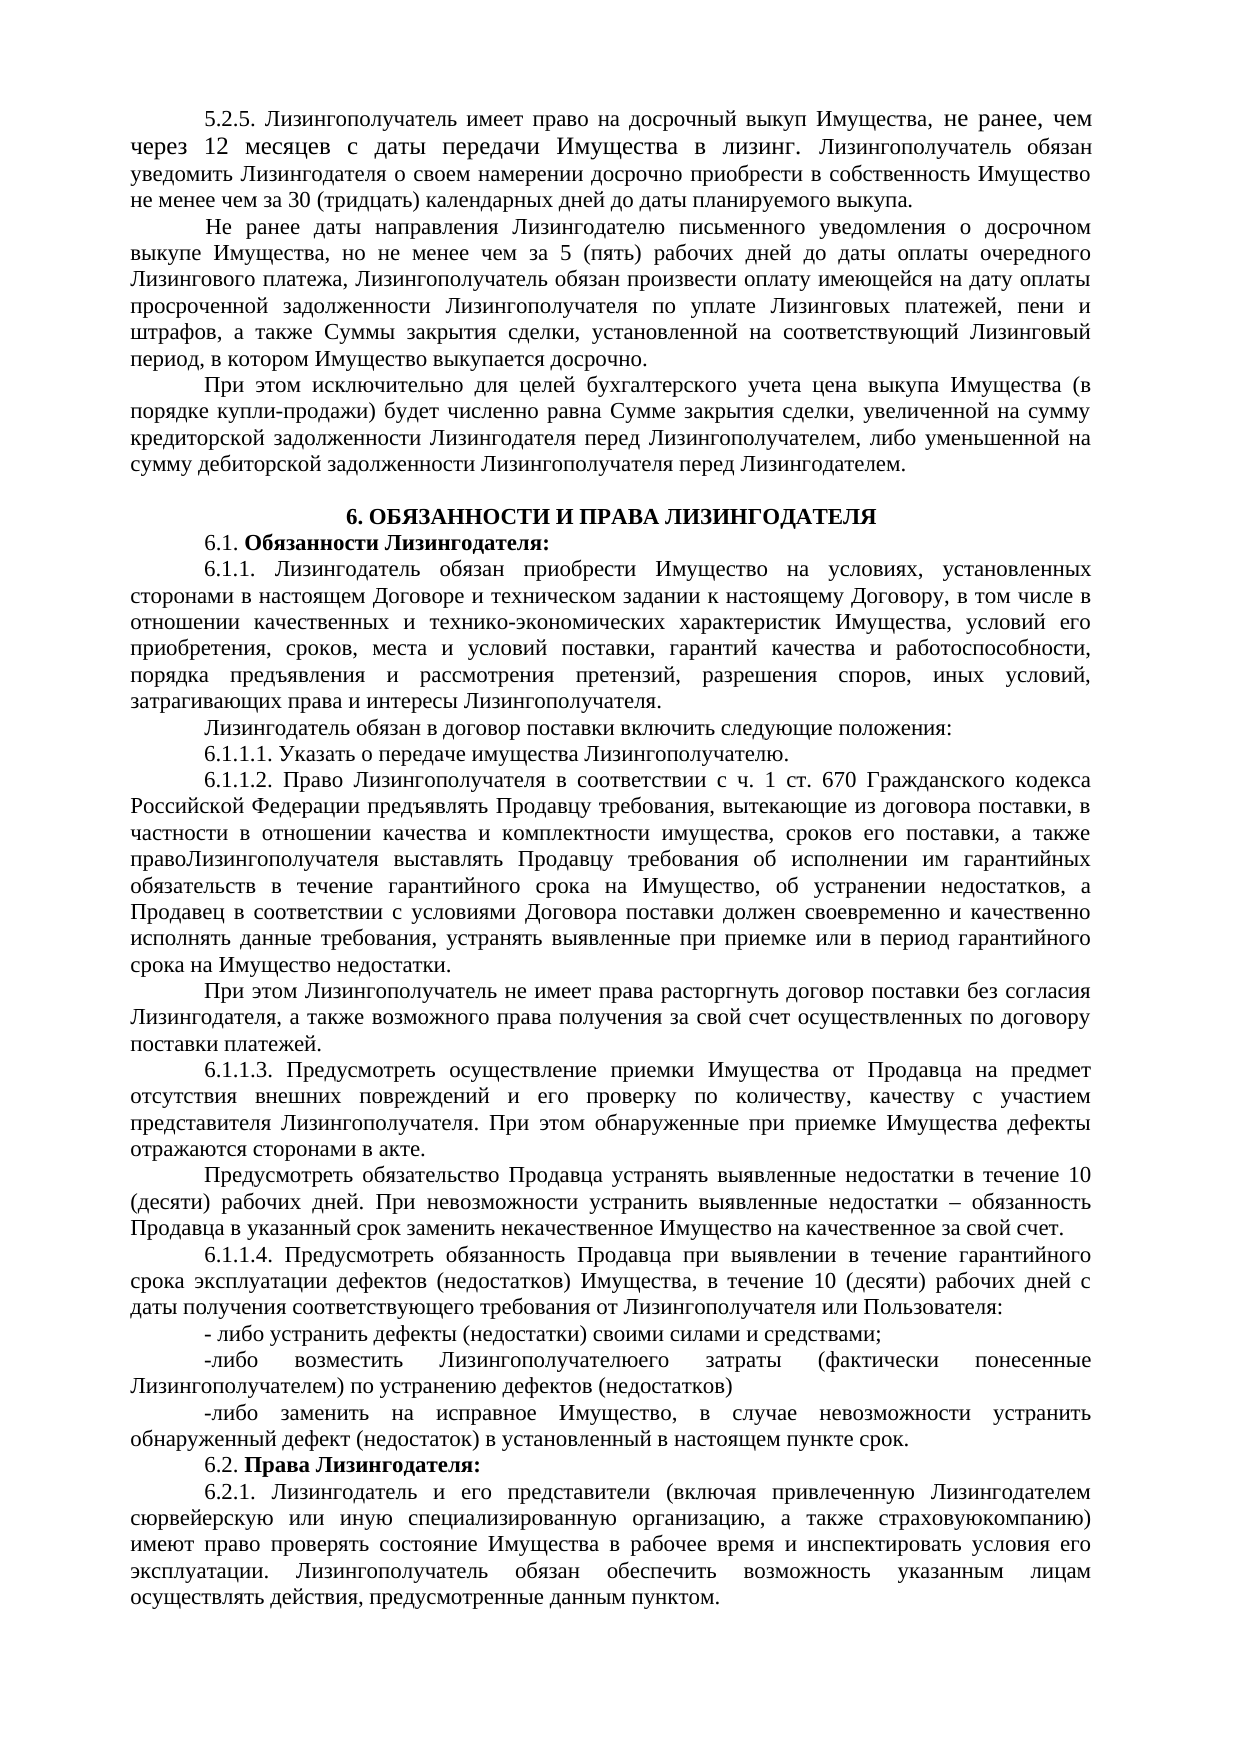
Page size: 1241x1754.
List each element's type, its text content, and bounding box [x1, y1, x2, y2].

text - либо устранить дефекты (недостатки) своими силами и средствами; [130, 1320, 1092, 1346]
text -либо возместить Лизингополучателюего затраты (фактически понесенные Лизингополучателем) по устранению дефектов (недостатков) [130, 1346, 1092, 1399]
text 6. ОБЯЗАННОСТИ И ПРАВА ЛИЗИНГОДАТЕЛЯ [130, 503, 1092, 529]
text 6.1.1.2. Право Лизингополучателя в соответствии с ч. 1 ст. 670 Гражданского кодекса Российской Федерации предъявлять Продавцу требования, вытекающие из договора поставки, в частности в отношении качества и комплектности имущества, сроков его поставки, а также правоЛизингополучателя выставлять Продавцу требования об исполнении им гарантийных обязательств в течение гарантийного срока на Имущество, об устранении недостатков, а Продавец в соответствии с условиями Договора поставки должен своевременно и качественно исполнять данные требования, устранять выявленные при приемке или в период гарантийного срока на Имущество недостатки. [130, 766, 1092, 977]
text 6.1.1.3. Предусмотреть осуществление приемки Имущества от Продавца на предмет отсутствия внешних повреждений и его проверку по количеству, качеству с участием представителя Лизингополучателя. При этом обнаруженные при приемке Имущества дефекты отражаются сторонами в акте. [130, 1056, 1092, 1162]
text 6.1.1.4. Предусмотреть обязанность Продавца при выявлении в течение гарантийного срока эксплуатации дефектов (недостатков) Имущества, в течение 10 (десяти) рабочих дней с даты получения соответствующего требования от Лизингополучателя или Пользователя: [130, 1241, 1092, 1320]
text 6.1.1.1. Указать о передаче имущества Лизингополучателю. [130, 740, 1092, 766]
text При этом исключительно для целей бухгалтерского учета цена выкупа Имущества (в порядке купли-продажи) будет численно равна Сумме закрытия сделки, увеличенной на сумму кредиторской задолженности Лизингодателя перед Лизингополучателем, либо уменьшенной на сумму дебиторской задолженности Лизингополучателя перед Лизингодателем. [130, 371, 1092, 476]
text 6.1. Обязанности Лизингодателя: [130, 529, 1092, 555]
text 6.1.1. Лизингодатель обязан приобрести Имущество на условиях, установленных сторонами в настоящем Договоре и техническом задании к настоящему Договору, в том числе в отношении качественных и технико-экономических характеристик Имущества, условий его приобретения, сроков, места и условий поставки, гарантий качества и работоспособности, порядка предъявления и рассмотрения претензий, разрешения споров, иных условий, затрагивающих права и интересы Лизингополучателя. [130, 555, 1092, 713]
text 6.2.1. Лизингодатель и его представители (включая привлеченную Лизингодателем сюрвейерскую или иную специализированную организацию, а также страховуюкомпанию) имеют право проверять состояние Имущества в рабочее время и инспектировать условия его эксплуатации. Лизингополучатель обязан обеспечить возможность указанным лицам осуществлять действия, предусмотренные данным пунктом. [130, 1478, 1092, 1609]
text Предусмотреть обязательство Продавца устранять выявленные недостатки в течение 10 (десяти) рабочих дней. При невозможности устранить выявленные недостатки – обязанность Продавца в указанный срок заменить некачественное Имущество на качественное за свой счет. [130, 1162, 1092, 1241]
text Лизингодатель обязан в договор поставки включить следующие положения: [130, 713, 1092, 740]
text 6.2. Права Лизингодателя: [130, 1451, 1092, 1478]
text 5.2.5. Лизингополучатель имеет право на досрочный выкуп Имущества, не ранее, чем через 12 месяцев с даты передачи Имущества в лизинг. Лизингополучатель обязан уведомить Лизингодателя о своем намерении досрочно приобрести в собственность Имущество не менее чем за 30 (тридцать) календарных дней до даты планируемого выкупа. [130, 103, 1092, 213]
text При этом Лизингополучатель не имеет права расторгнуть договор поставки без согласия Лизингодателя, а также возможного права получения за свой счет осуществленных по договору поставки платежей. [130, 977, 1092, 1056]
text -либо заменить на исправное Имущество, в случае невозможности устранить обнаруженный дефект (недостаток) в установленный в настоящем пункте срок. [130, 1399, 1092, 1451]
text Не ранее даты направления Лизингодателю письменного уведомления о досрочном выкупе Имущества, но не менее чем за 5 (пять) рабочих дней до даты оплаты очередного Лизингового платежа, Лизингополучатель обязан произвести оплату имеющейся на дату оплаты просроченной задолженности Лизингополучателя по уплате Лизинговых платежей, пени и штрафов, а также Суммы закрытия сделки, установленной на соответствующий Лизинговый период, в котором Имущество выкупается досрочно. [130, 213, 1092, 371]
